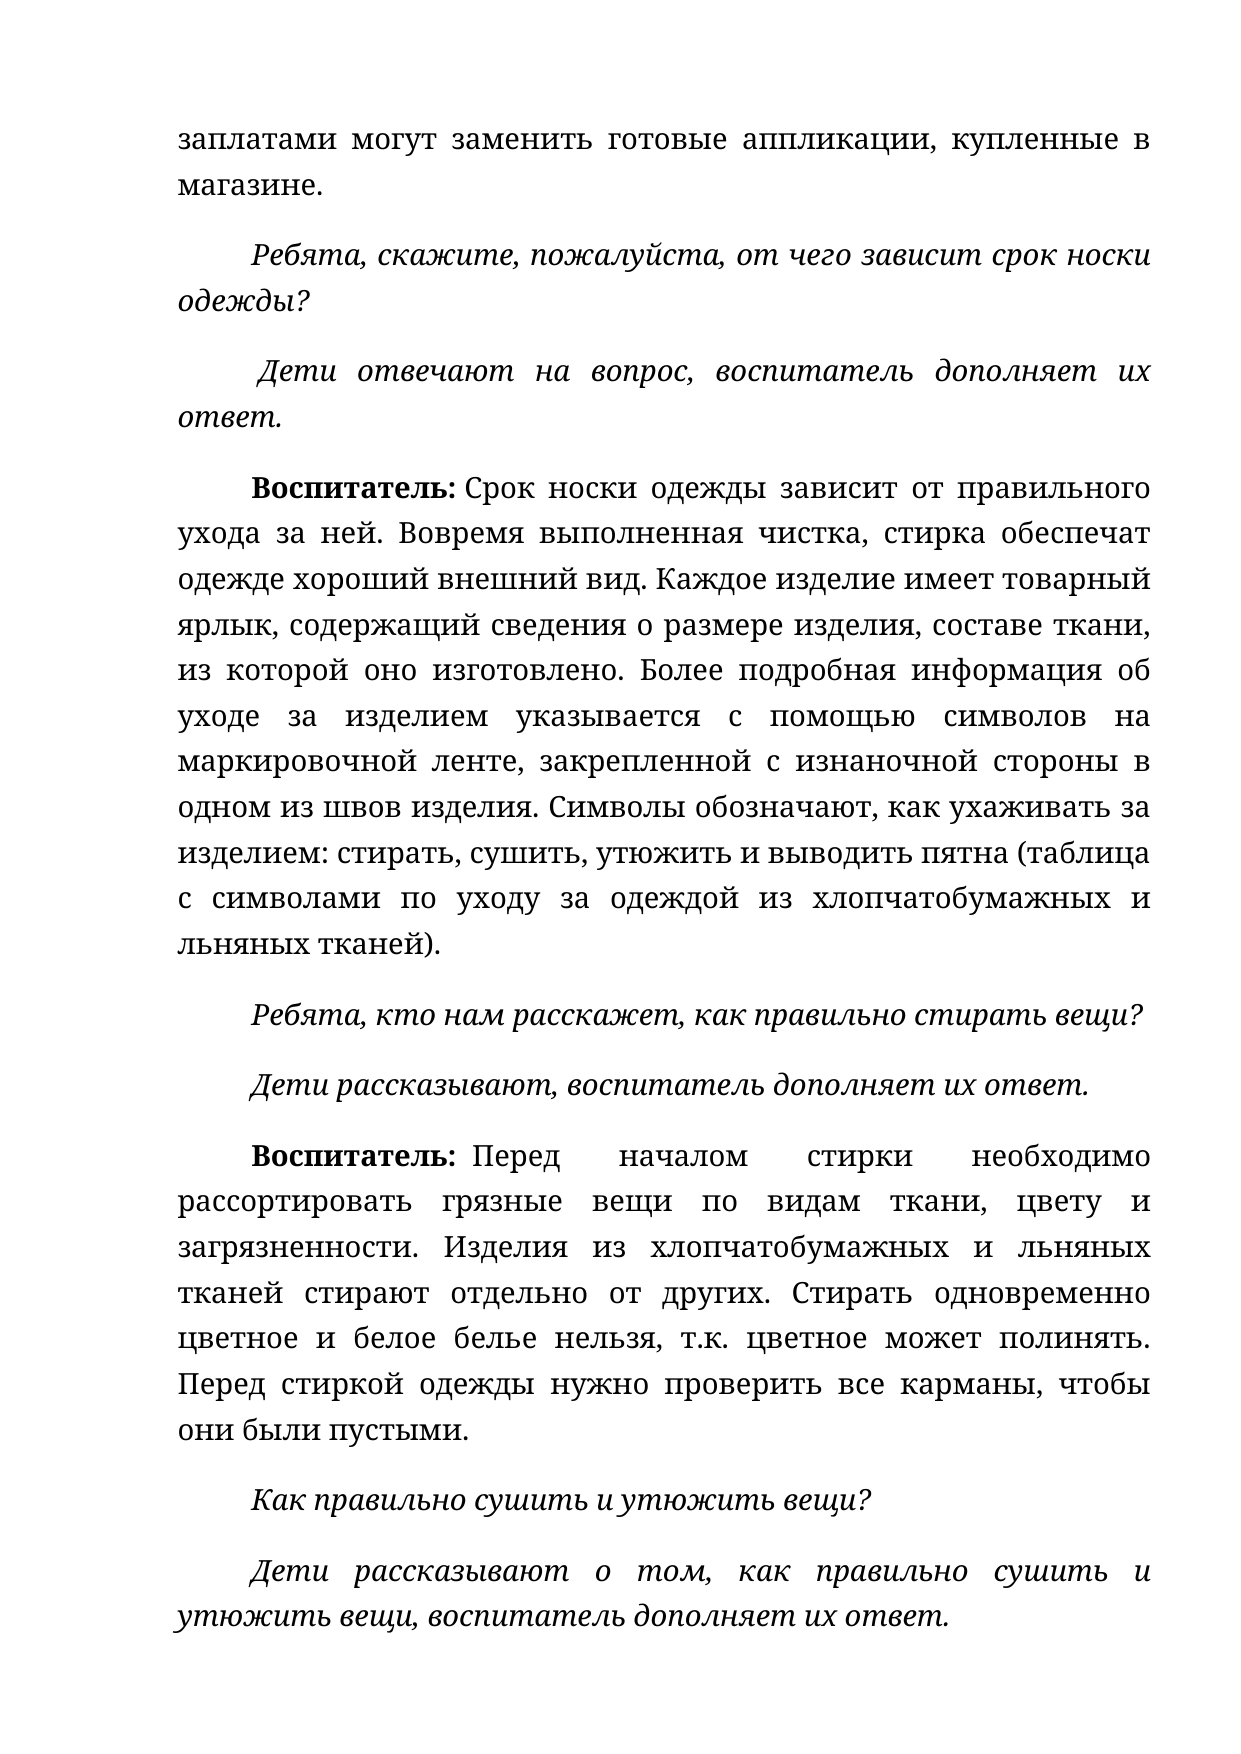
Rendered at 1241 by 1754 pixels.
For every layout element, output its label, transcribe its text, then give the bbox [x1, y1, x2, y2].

text Дети отвечают на вопрос, воспитатель дополняет их ответ. [177, 351, 1152, 436]
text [177, 118, 1152, 203]
text Как правильно сушить и утюжить вещи? [177, 1479, 1152, 1519]
text Воспитатель: Срок носки одежды зависит от правильного ухода за ней. Вовремя выполненная чистка, стирка обеспечат одежде хороший внешний вид. Каждое изделие имеет товарный ярлык, содержащий сведения о размере изделия, составе ткани, из которой оно изготовлено. Более подробная информация об уходе за изделием указывается с помощью символов на маркировочной ленте, закрепленной с изнаночной стороны в одном из швов изделия. Символы обозначают, как ухаживать за изделием: стирать, сушить, утюжить и выводить пятна (таблица с символами по уходу за одеждой из хлопчатобумажных и льняных тканей). [177, 467, 1152, 963]
text Ребята, скажите, пожалуйста, от чего зависит срок носки одежды? [177, 234, 1152, 320]
text Ребята, кто нам расскажет, как правильно стирать вещи? [177, 994, 1152, 1033]
text Дети рассказывают, воспитатель дополняет их ответ. [177, 1064, 1152, 1104]
text Дети рассказывают о том, как правильно сушить и утюжить вещи, воспитатель дополняет их ответ. [177, 1550, 1152, 1635]
text Воспитатель: Перед началом стирки необходимо рассортировать грязные вещи по видам ткани, цвету и загрязненности. Изделия из хлопчатобумажных и льняных тканей стирают отдельно от других. Стирать одновременно цветное и белое белье нельзя, т.к. цветное может полинять. Перед стиркой одежды нужно проверить все карманы, чтобы они были пустыми. [177, 1135, 1152, 1448]
